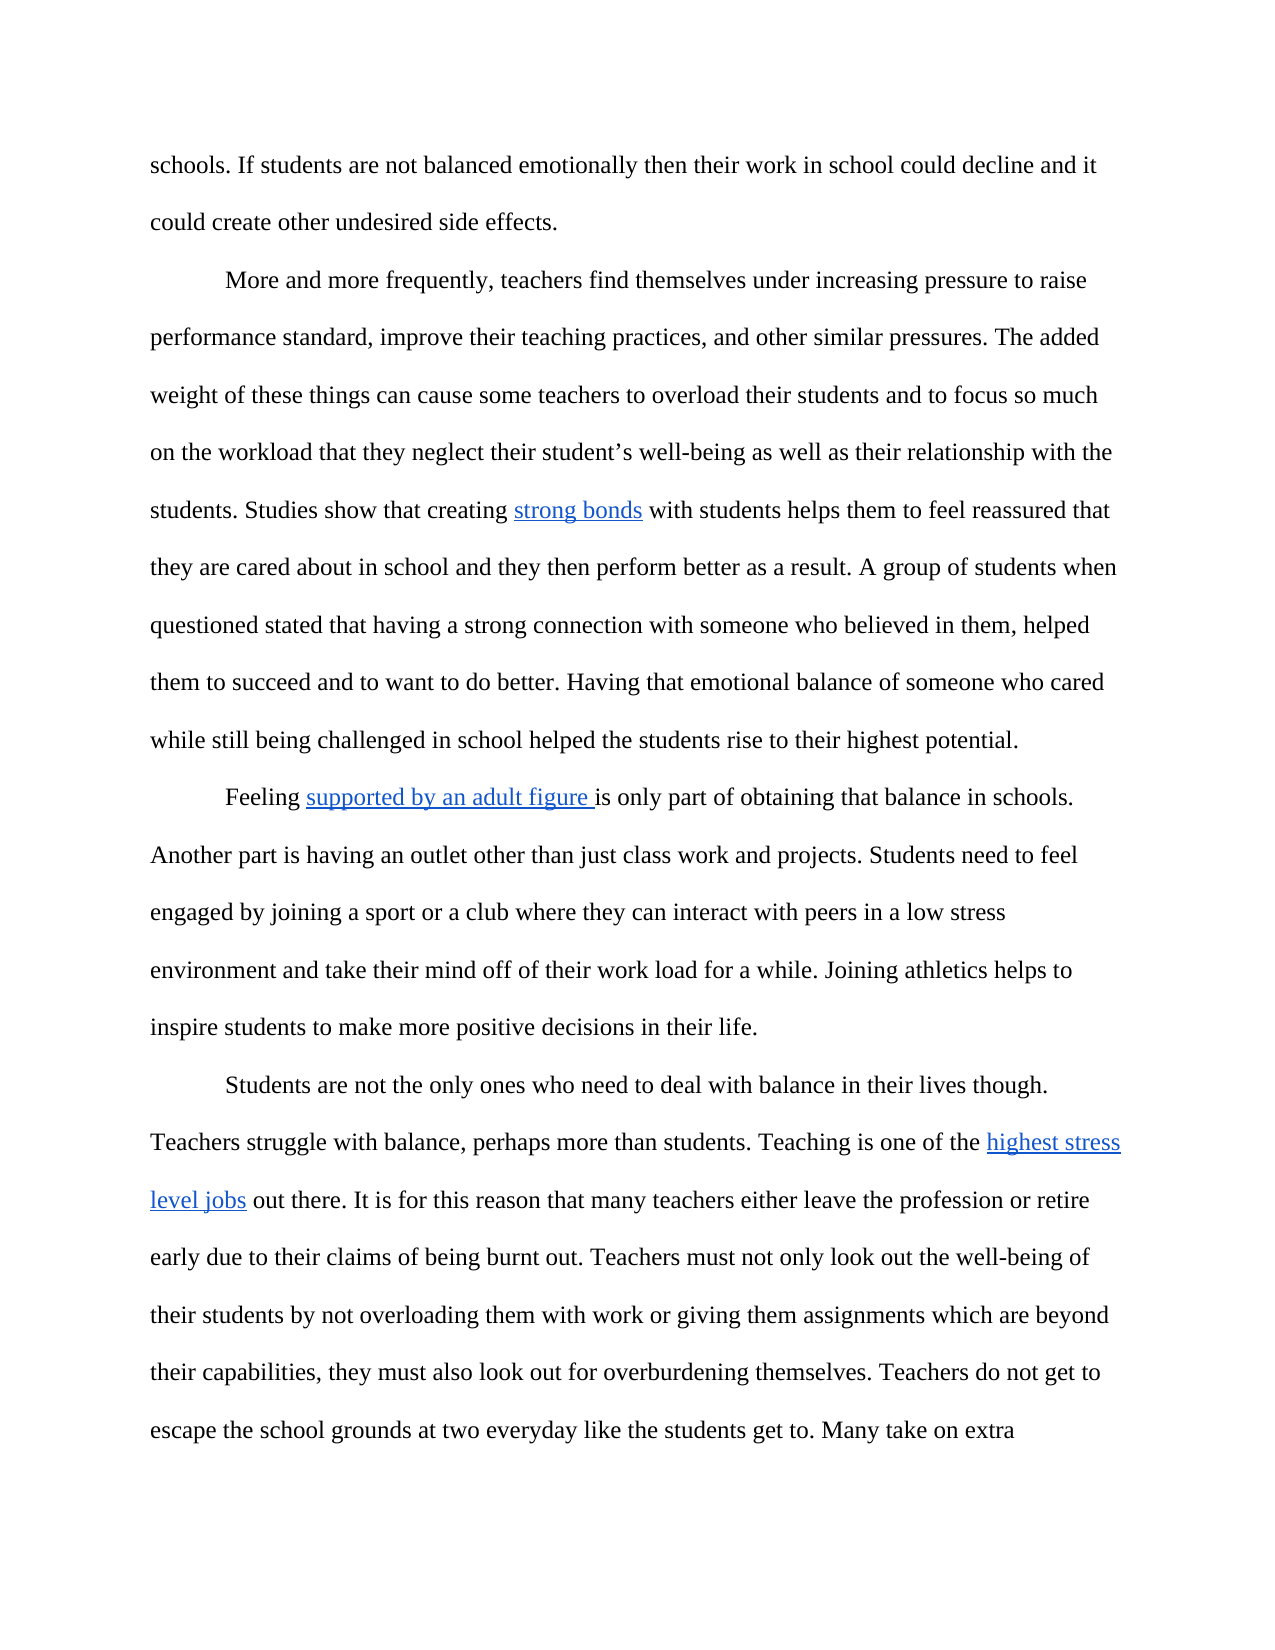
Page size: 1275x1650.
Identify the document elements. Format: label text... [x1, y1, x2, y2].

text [150, 150, 1125, 236]
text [150, 1070, 1125, 1444]
text More and more frequently, teachers find themselves under increasing pressure to raise performance standard, improve their teaching practices, and other similar pressures. The added weight of these things can cause some teachers to overload their students and to focus so much on the workload that they neglect their student’s well-being as well as their relationship with the students. Studies show that creating strong bonds with students helps them to feel reassured that they are cared about in school and they then perform better as a result. A group of students when questioned stated that having a strong connection with someone who believed in them, helped them to succeed and to want to do better. Having that emotional balance of someone who cared while still being challenged in school helped the students rise to their highest potential. [150, 265, 1125, 754]
text Feeling supported by an adult figure is only part of obtaining that balance in schools. Another part is having an outlet other than just class work and projects. Students need to feel engaged by joining a sport or a club where they can interact with peers in a low stress environment and take their mind off of their work load for a while. Joining athletics helps to inspire students to make more positive decisions in their life. [150, 782, 1125, 1041]
